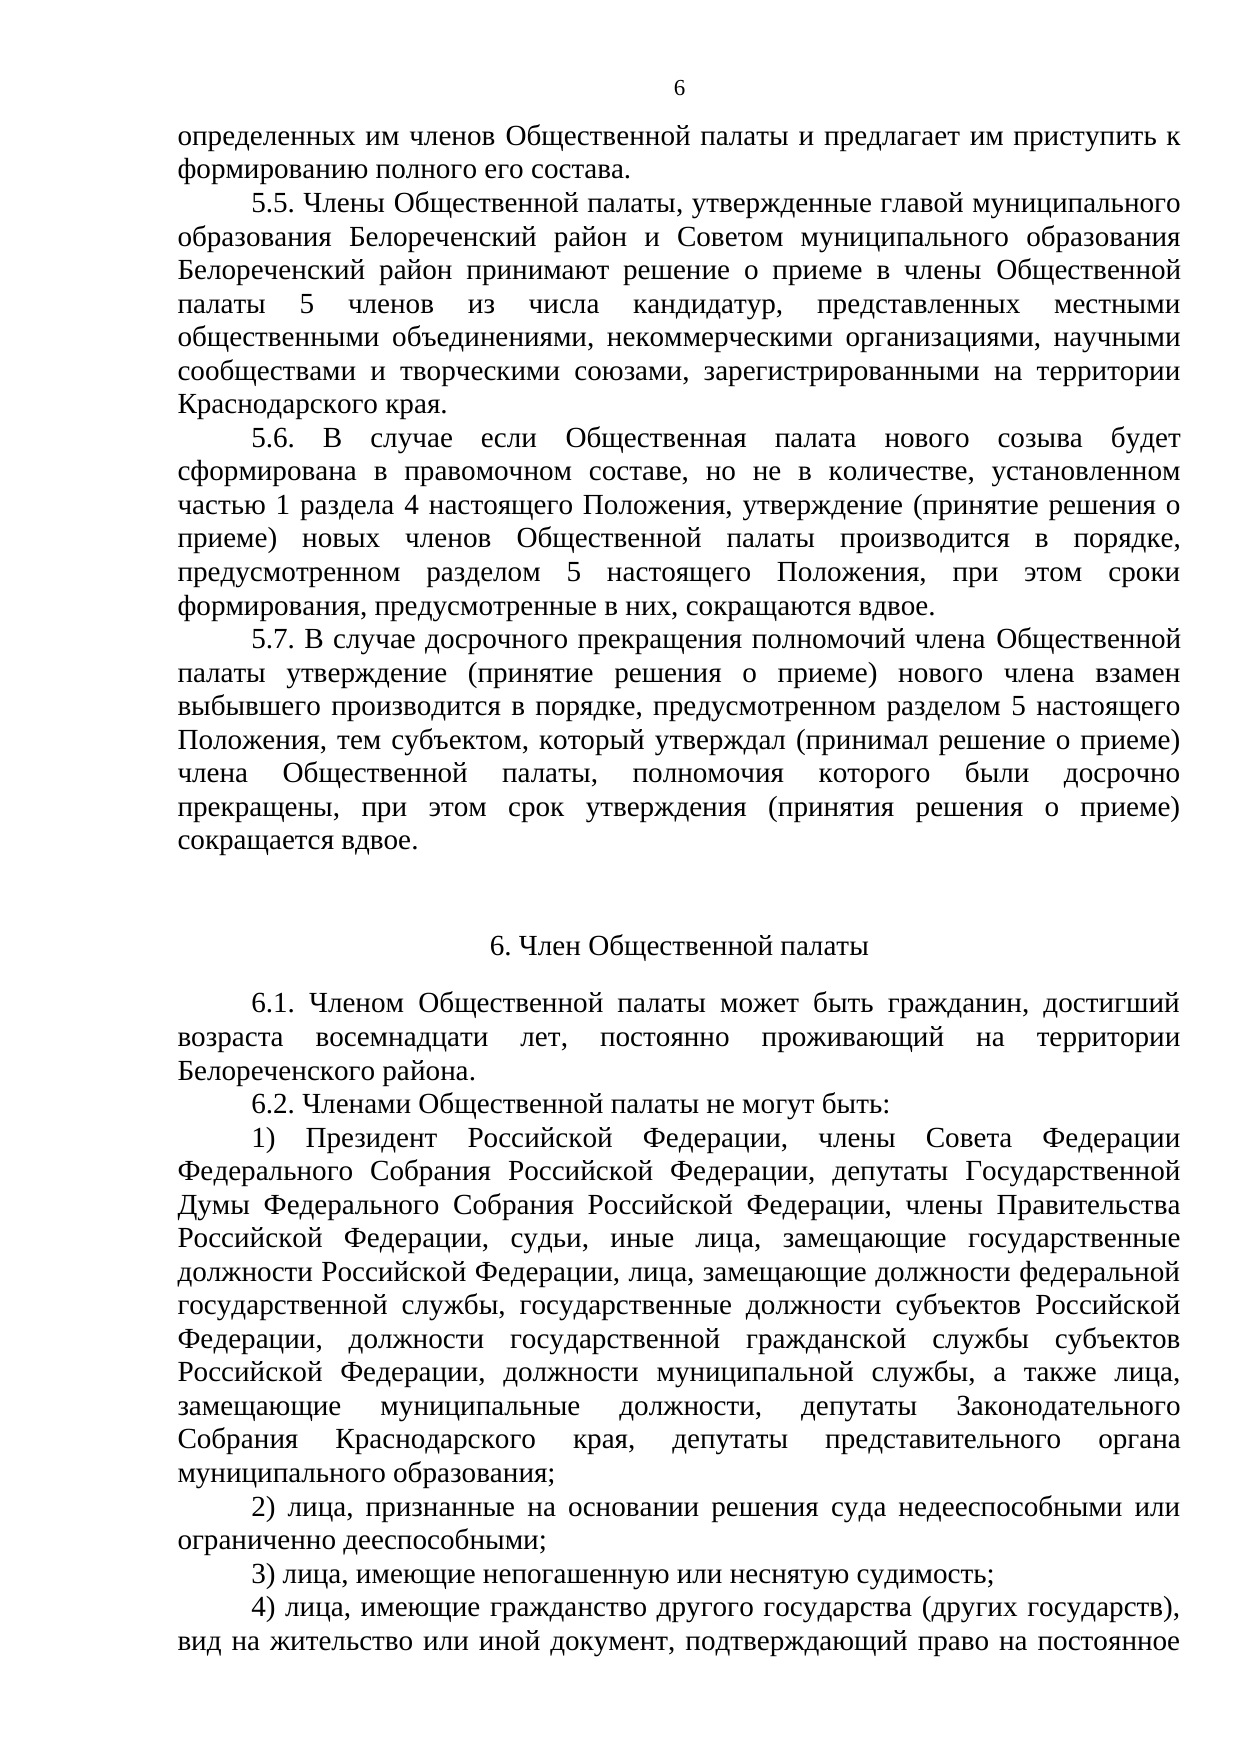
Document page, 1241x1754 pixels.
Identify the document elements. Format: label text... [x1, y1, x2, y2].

text 2) лица, признанные на основании решения суда недееспособными или ограниченно дееспособными; [177, 1489, 1181, 1556]
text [177, 1589, 1181, 1656]
text 5.7. В случае досрочного прекращения полномочий члена Общественной палаты утверждение (принятие решения о приеме) нового члена взамен выбывшего производится в порядке, предусмотренном разделом 5 настоящего Положения, тем субъектом, который утверждал (принимал решение о приеме) члена Общественной палаты, полномочия которого были досрочно прекращены, при этом срок утверждения (принятия решения о приеме) сокращается вдвое. [177, 621, 1181, 856]
text 5.5. Члены Общественной палаты, утвержденные главой муниципального образования Белореченский район и Советом муниципального образования Белореченский район принимают решение о приеме в члены Общественной палаты 5 членов из числа кандидатур, представленных местными общественными объединениями, некоммерческими организациями, научными сообществами и творческими союзами, зарегистрированными на территории Краснодарского края. [177, 185, 1181, 420]
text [177, 118, 1181, 185]
text 3) лица, имеющие непогашенную или неснятую судимость; [177, 1556, 1181, 1589]
text 6.2. Членами Общественной палаты не могут быть: [177, 1086, 1181, 1120]
text 1) Президент Российской Федерации, члены Совета Федерации Федерального Собрания Российской Федерации, депутаты Государственной Думы Федерального Собрания Российской Федерации, члены Правительства Российской Федерации, судьи, иные лица, замещающие государственные должности Российской Федерации, лица, замещающие должности федеральной государственной службы, государственные должности субъектов Российской Федерации, должности государственной гражданской службы субъектов Российской Федерации, должности муниципальной службы, а также лица, замещающие муниципальные должности, депутаты Законодательного Собрания Краснодарского края, депутаты представительного органа муниципального образования; [177, 1120, 1181, 1489]
text 6.1. Членом Общественной палаты может быть гражданин, достигший возраста восемнадцати лет, постоянно проживающий на территории Белореченского района. [177, 986, 1181, 1086]
text 6. Член Общественной палаты [177, 928, 1181, 961]
text 5.6. В случае если Общественная палата нового созыва будет сформирована в правомочном составе, но не в количестве, установленном частью 1 раздела 4 настоящего Положения, утверждение (принятие решения о приеме) новых членов Общественной палаты производится в порядке, предусмотренном разделом 5 настоящего Положения, при этом сроки формирования, предусмотренные в них, сокращаются вдвое. [177, 420, 1181, 621]
